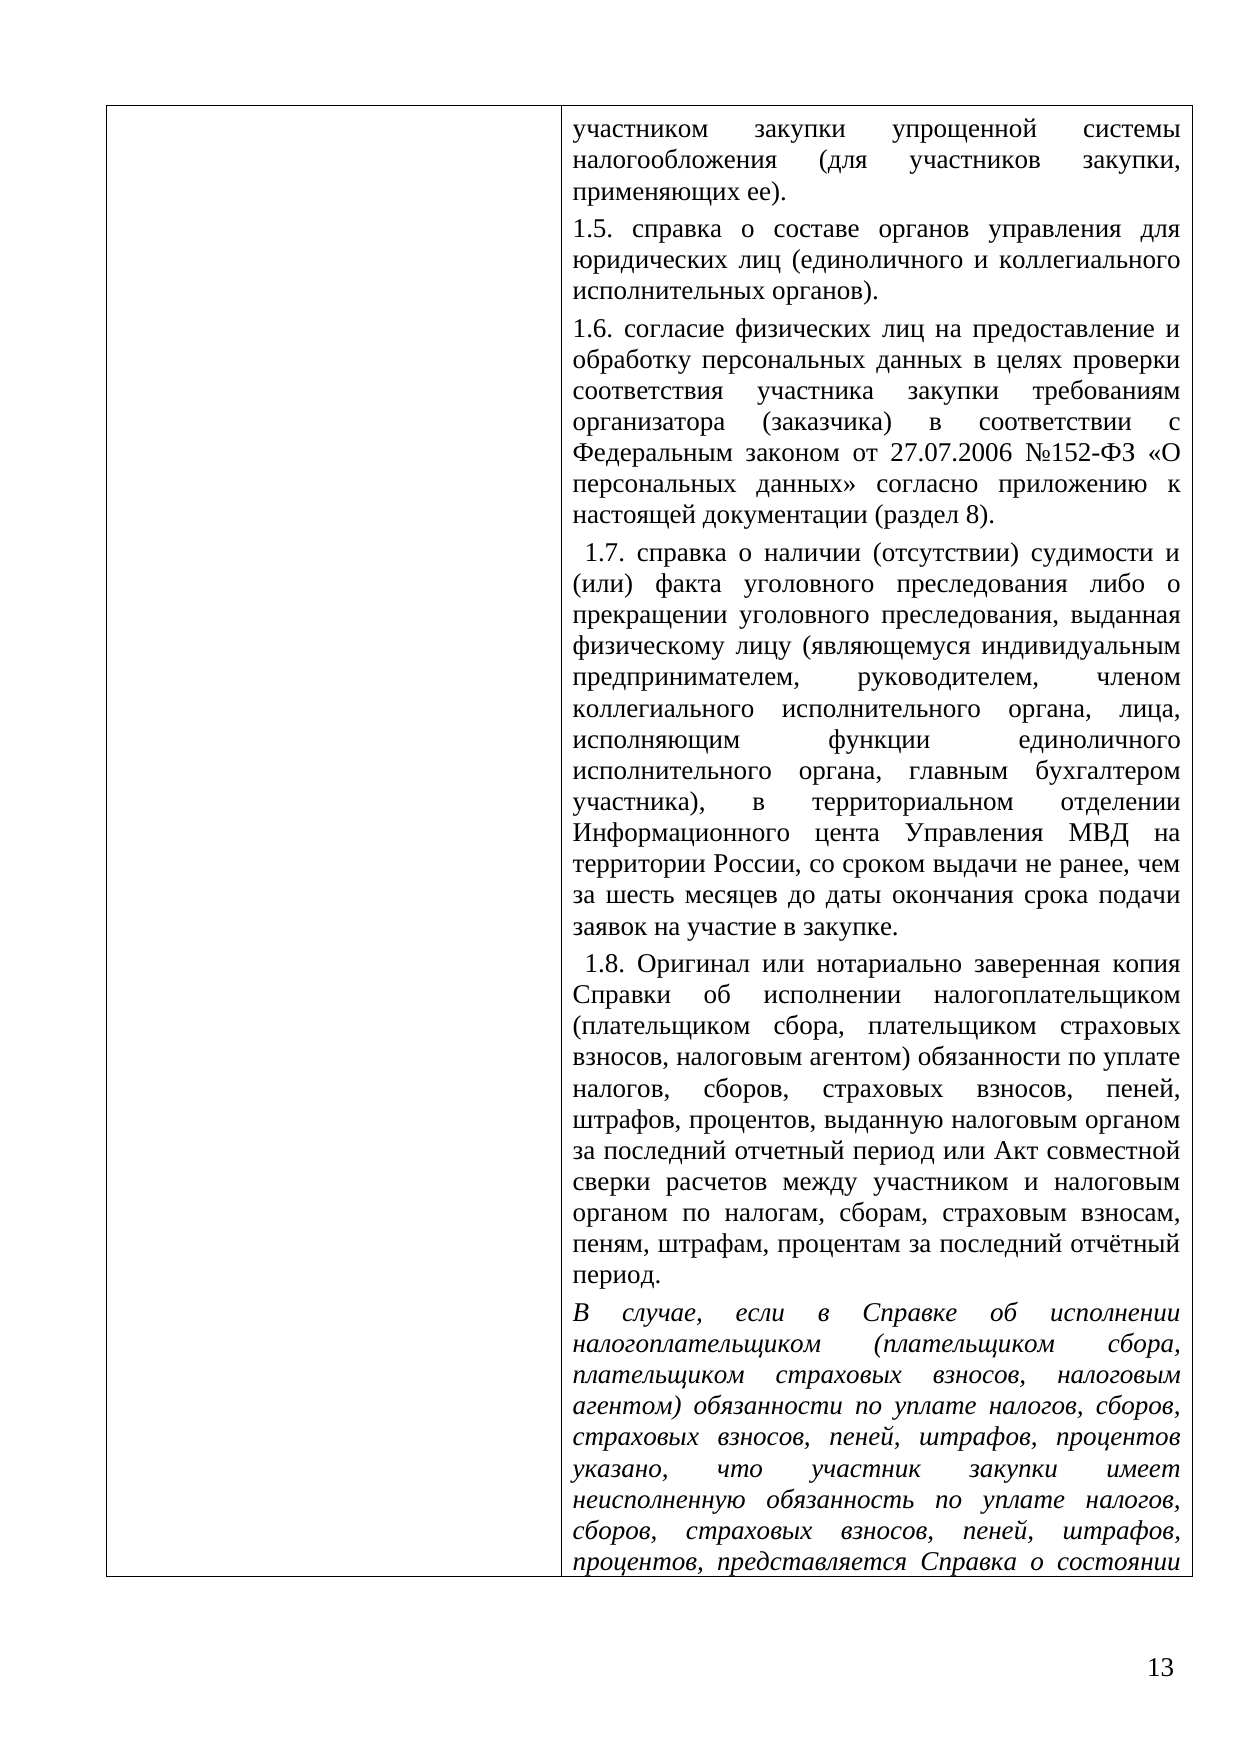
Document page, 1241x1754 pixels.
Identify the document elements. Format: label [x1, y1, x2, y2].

table_cell [107, 106, 561, 1576]
table_cell [562, 106, 1192, 1576]
